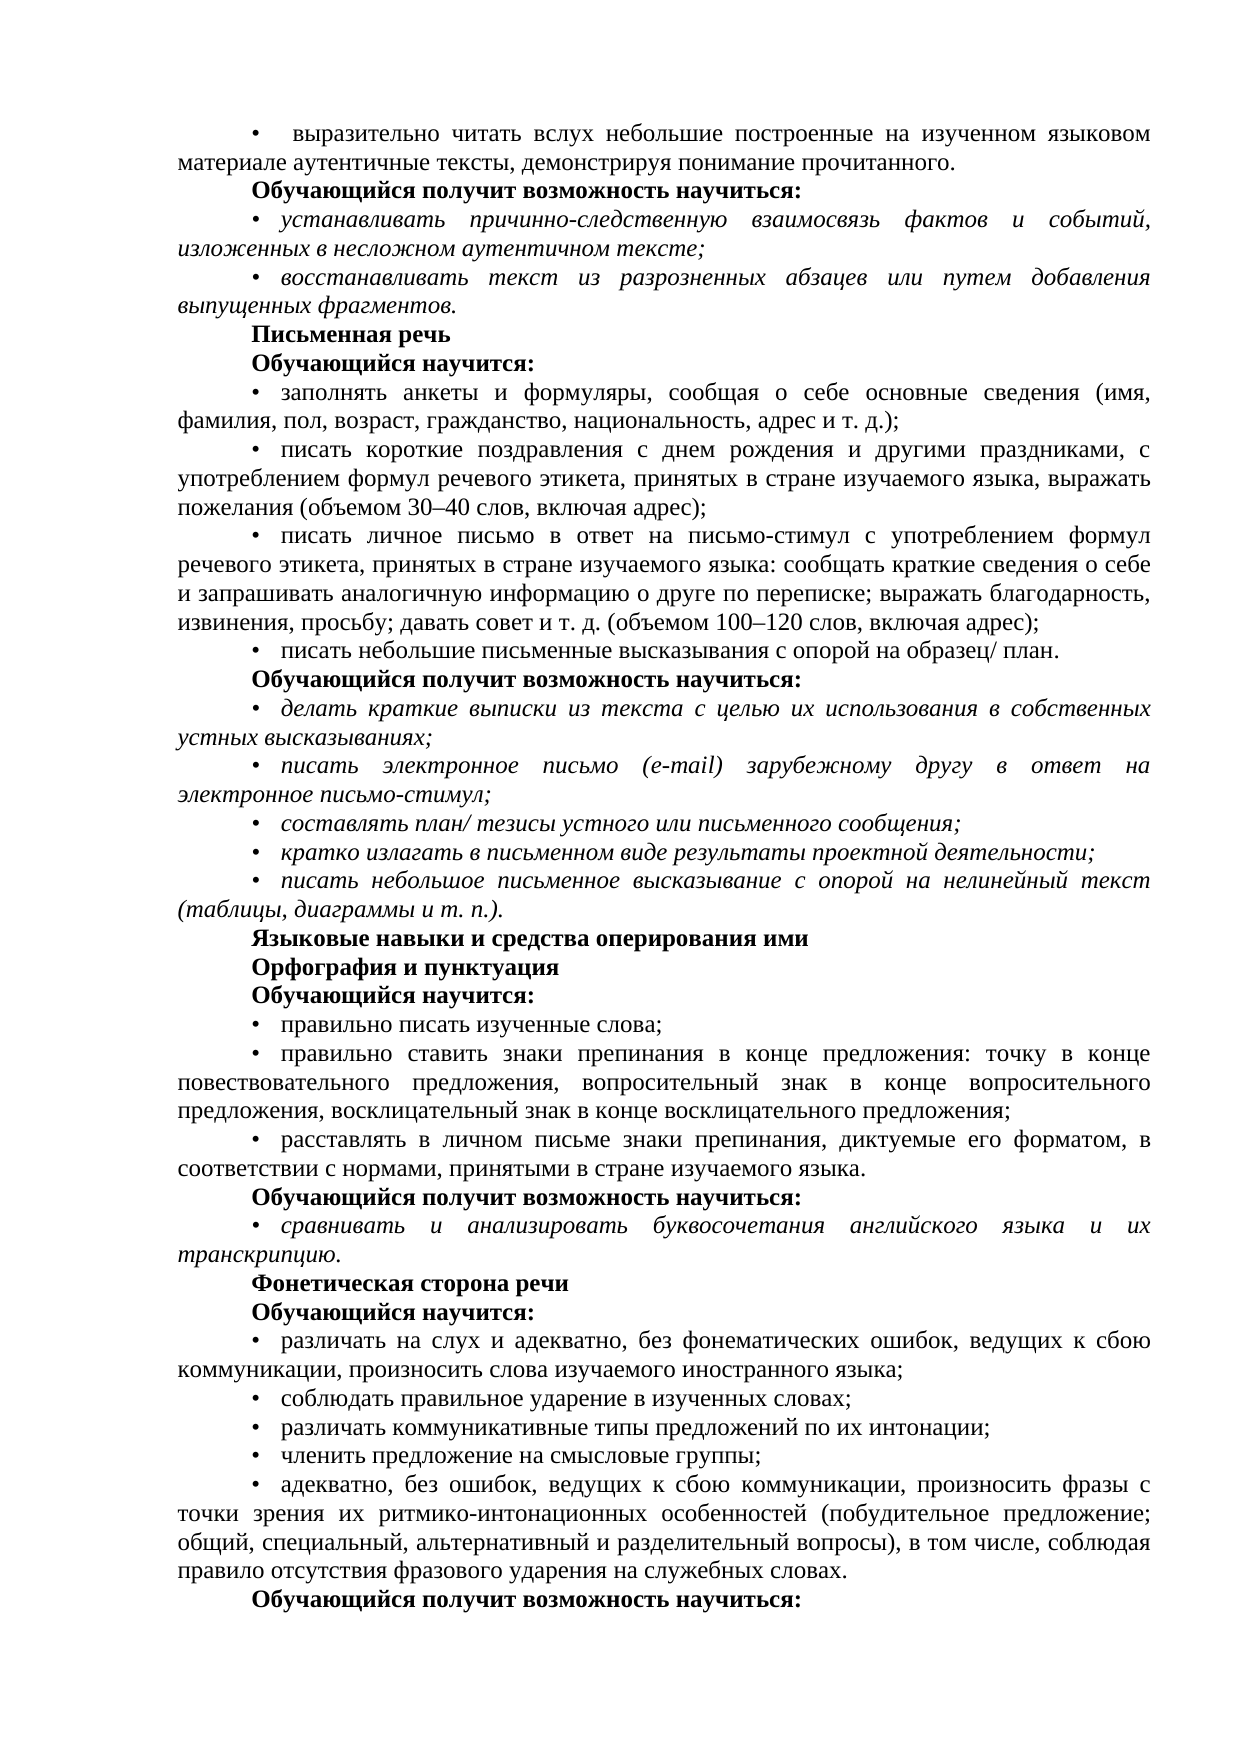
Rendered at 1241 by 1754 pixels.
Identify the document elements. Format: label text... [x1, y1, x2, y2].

list писать личное письмо в ответ на письмо-стимул с употреблением формул речевого этикета, принятых в стране изучаемого языка: сообщать краткие сведения о себе и запрашивать аналогичную информацию о друге по переписке; выражать благодарность, извинения, просьбу; давать совет и т. д. (объемом 100–120 слов, включая адрес); [177, 521, 1152, 636]
list членить предложение на смысловые группы; [177, 1441, 1152, 1469]
text Обучающийся получит возможность научиться: [177, 176, 1152, 204]
text Обучающийся научится: [177, 981, 1152, 1009]
list писать небольшое письменное высказывание с опорой на нелинейный текст (таблицы, диаграммы и т. п.). [177, 866, 1152, 923]
list различать на слух и адекватно, без фонематических ошибок, ведущих к сбою коммуникации, произносить слова изучаемого иностранного языка; [177, 1326, 1152, 1383]
text Обучающийся получит возможность научиться: [177, 1584, 1152, 1613]
list кратко излагать в письменном виде результаты проектной деятельности; [177, 837, 1152, 866]
list устанавливать причинно-следственную взаимосвязь фактов и событий, изложенных в несложном аутентичном тексте; [177, 204, 1152, 262]
list заполнять анкеты и формуляры, сообщая о себе основные сведения (имя, фамилия, пол, возраст, гражданство, национальность, адрес и т. д.); [177, 377, 1152, 434]
list писать электронное письмо (e-mail) зарубежному другу в ответ на электронное письмо-стимул; [177, 751, 1152, 808]
list писать короткие поздравления с днем рождения и другими праздниками, с употреблением формул речевого этикета, принятых в стране изучаемого языка, выражать пожелания (объемом 30–40 слов, включая адрес); [177, 434, 1152, 521]
text Обучающийся научится: [177, 1297, 1152, 1326]
text Обучающийся получит возможность научиться: [177, 664, 1152, 693]
list правильно ставить знаки препинания в конце предложения: точку в конце повествовательного предложения, вопросительный знак в конце вопросительного предложения, восклицательный знак в конце восклицательного предложения; [177, 1038, 1152, 1124]
list правильно писать изученные слова; [177, 1009, 1152, 1038]
list восстанавливать текст из разрозненных абзацев или путем добавления выпущенных фрагментов. [177, 262, 1152, 319]
list писать небольшие письменные высказывания с опорой на образец/ план. [177, 636, 1152, 664]
list различать коммуникативные типы предложений по их интонации; [177, 1412, 1152, 1441]
list делать краткие выписки из текста с целью их использования в собственных устных высказываниях; [177, 693, 1152, 751]
text Обучающийся получит возможность научиться: [177, 1182, 1152, 1211]
list выразительно читать вслух небольшие построенные на изученном языковом материале аутентичные тексты, демонстрируя понимание прочитанного. [177, 118, 1152, 176]
text Фонетическая сторона речи [177, 1268, 1152, 1297]
list соблюдать правильное ударение в изученных словах; [177, 1383, 1152, 1412]
text Письменная речь [177, 319, 1152, 348]
text Орфография и пунктуация [177, 952, 1152, 981]
list составлять план/ тезисы устного или письменного сообщения; [177, 808, 1152, 837]
list адекватно, без ошибок, ведущих к сбою коммуникации, произносить фразы с точки зрения их ритмико-интонационных особенностей (побудительное предложение; общий, специальный, альтернативный и разделительный вопросы), в том числе, соблюдая правило отсутствия фразового ударения на служебных словах. [177, 1469, 1152, 1584]
text Языковые навыки и средства оперирования ими [177, 923, 1152, 952]
list расставлять в личном письме знаки препинания, диктуемые его форматом, в соответствии с нормами, принятыми в стране изучаемого языка. [177, 1124, 1152, 1182]
list сравнивать и анализировать буквосочетания английского языка и их транскрипцию. [177, 1211, 1152, 1268]
text Обучающийся научится: [177, 348, 1152, 377]
